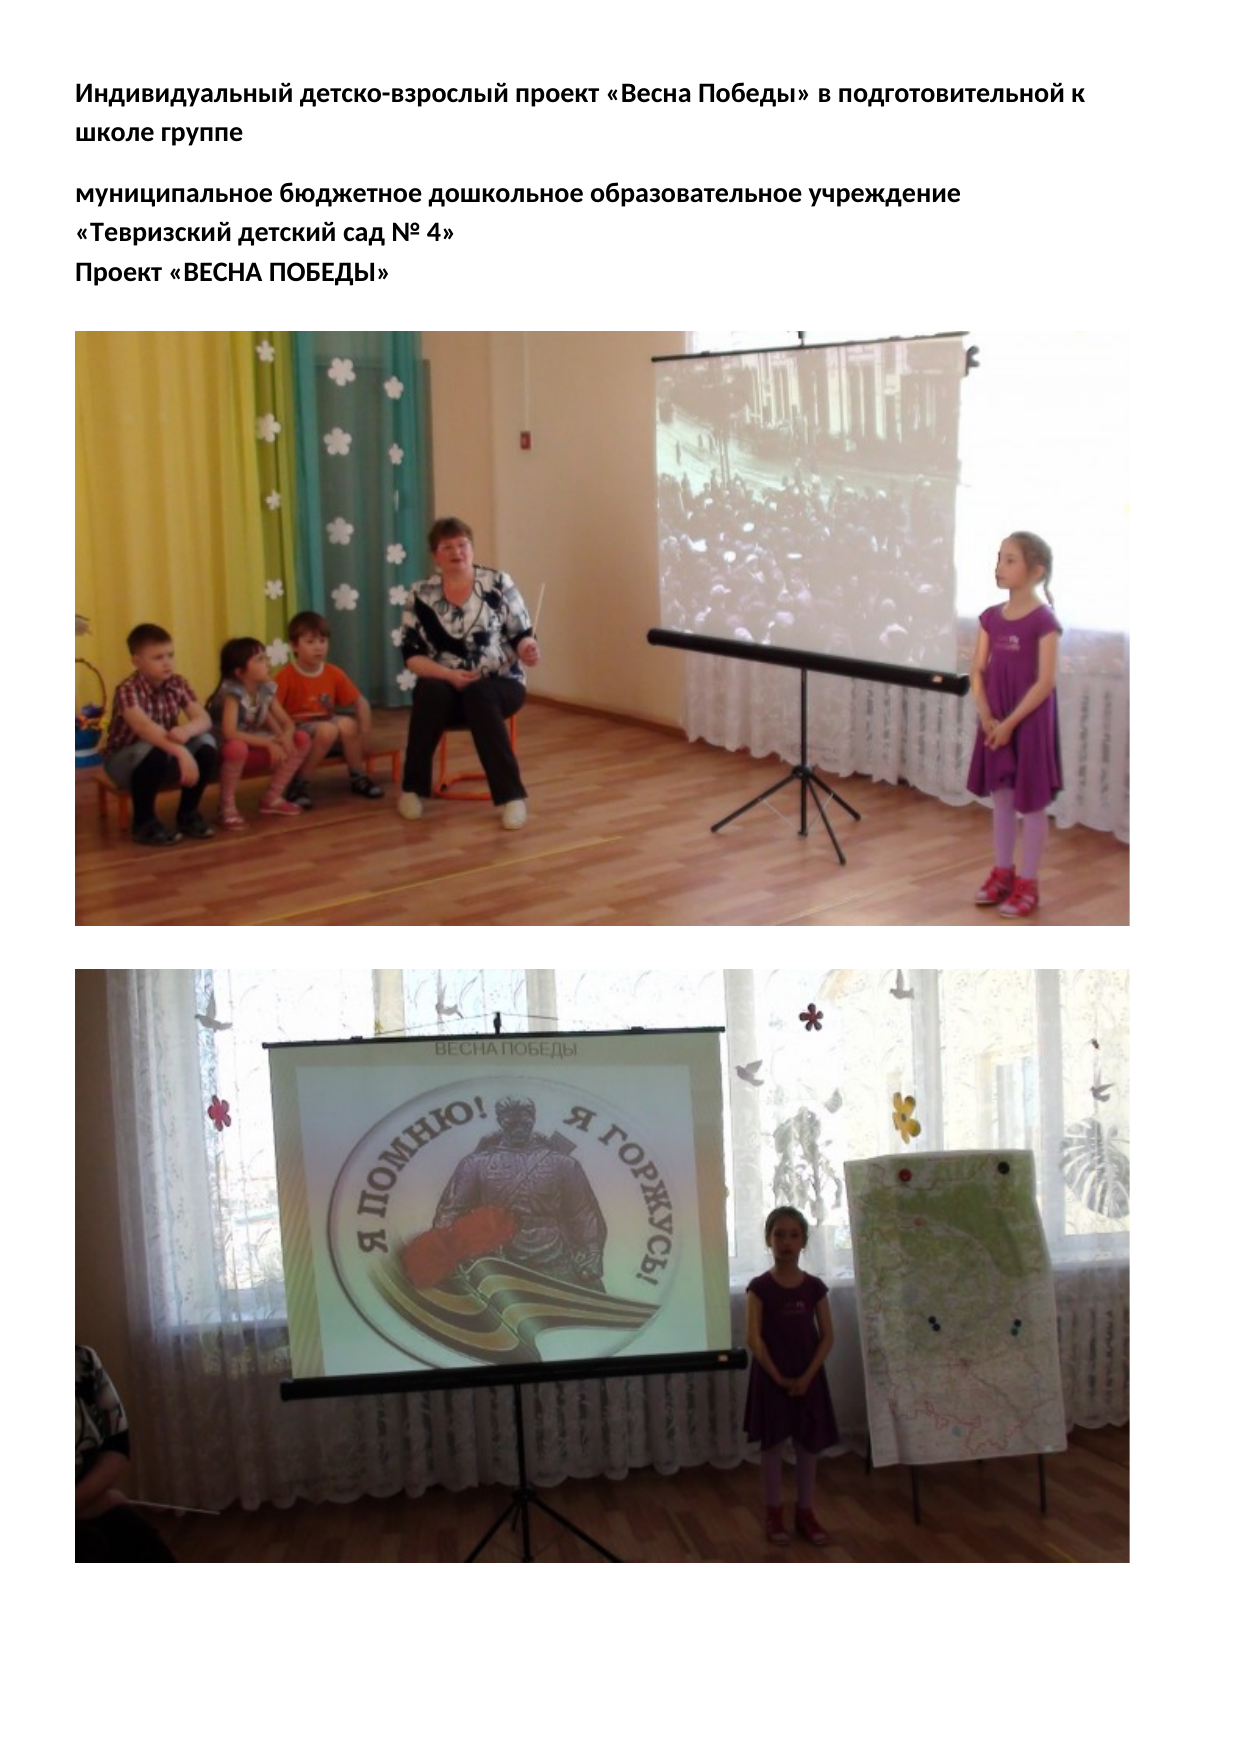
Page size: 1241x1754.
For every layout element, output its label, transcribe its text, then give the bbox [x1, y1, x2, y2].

picture [75, 969, 1130, 1563]
picture [75, 331, 1130, 926]
text Индивидуальный детско-взрослый проект «Весна Победы» в подготовительной к школе группе [75, 75, 1165, 149]
